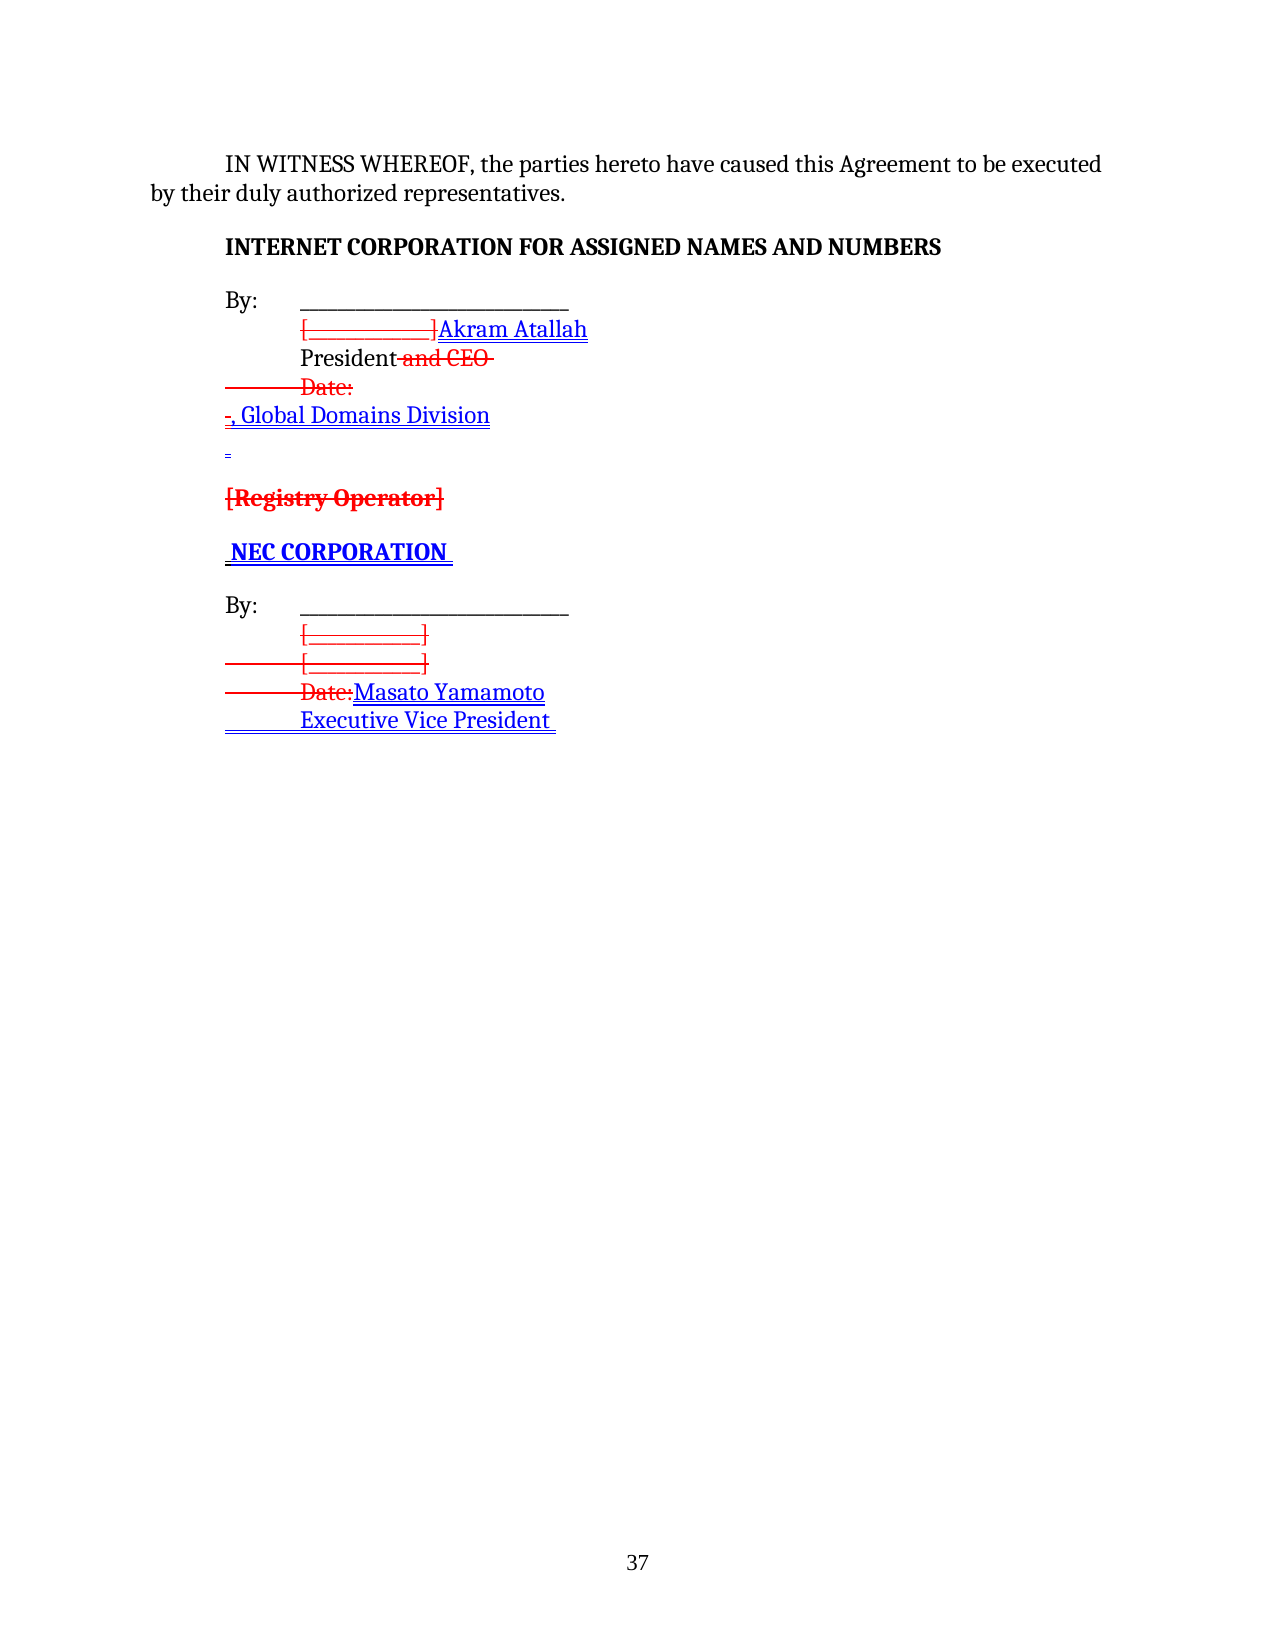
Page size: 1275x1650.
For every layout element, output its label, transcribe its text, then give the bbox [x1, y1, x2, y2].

text INTERNET CORPORATION FOR ASSIGNED NAMES AND NUMBERS [150, 232, 1125, 261]
text [Registry Operator] [150, 484, 1125, 512]
text Executive Vice President [225, 706, 1125, 761]
text By: _____________________________ [____________] [____________] Date:Masato Yamamoto [225, 591, 1125, 706]
text NEC CORPORATION [150, 537, 1125, 566]
text IN WITNESS WHEREOF, the parties hereto have caused this Agreement to be executed by their duly authorized representatives. [150, 150, 1125, 207]
text By: _____________________________ [_____________]Akram Atallah President and CEO Date: , Global Domains Division [225, 286, 1125, 459]
